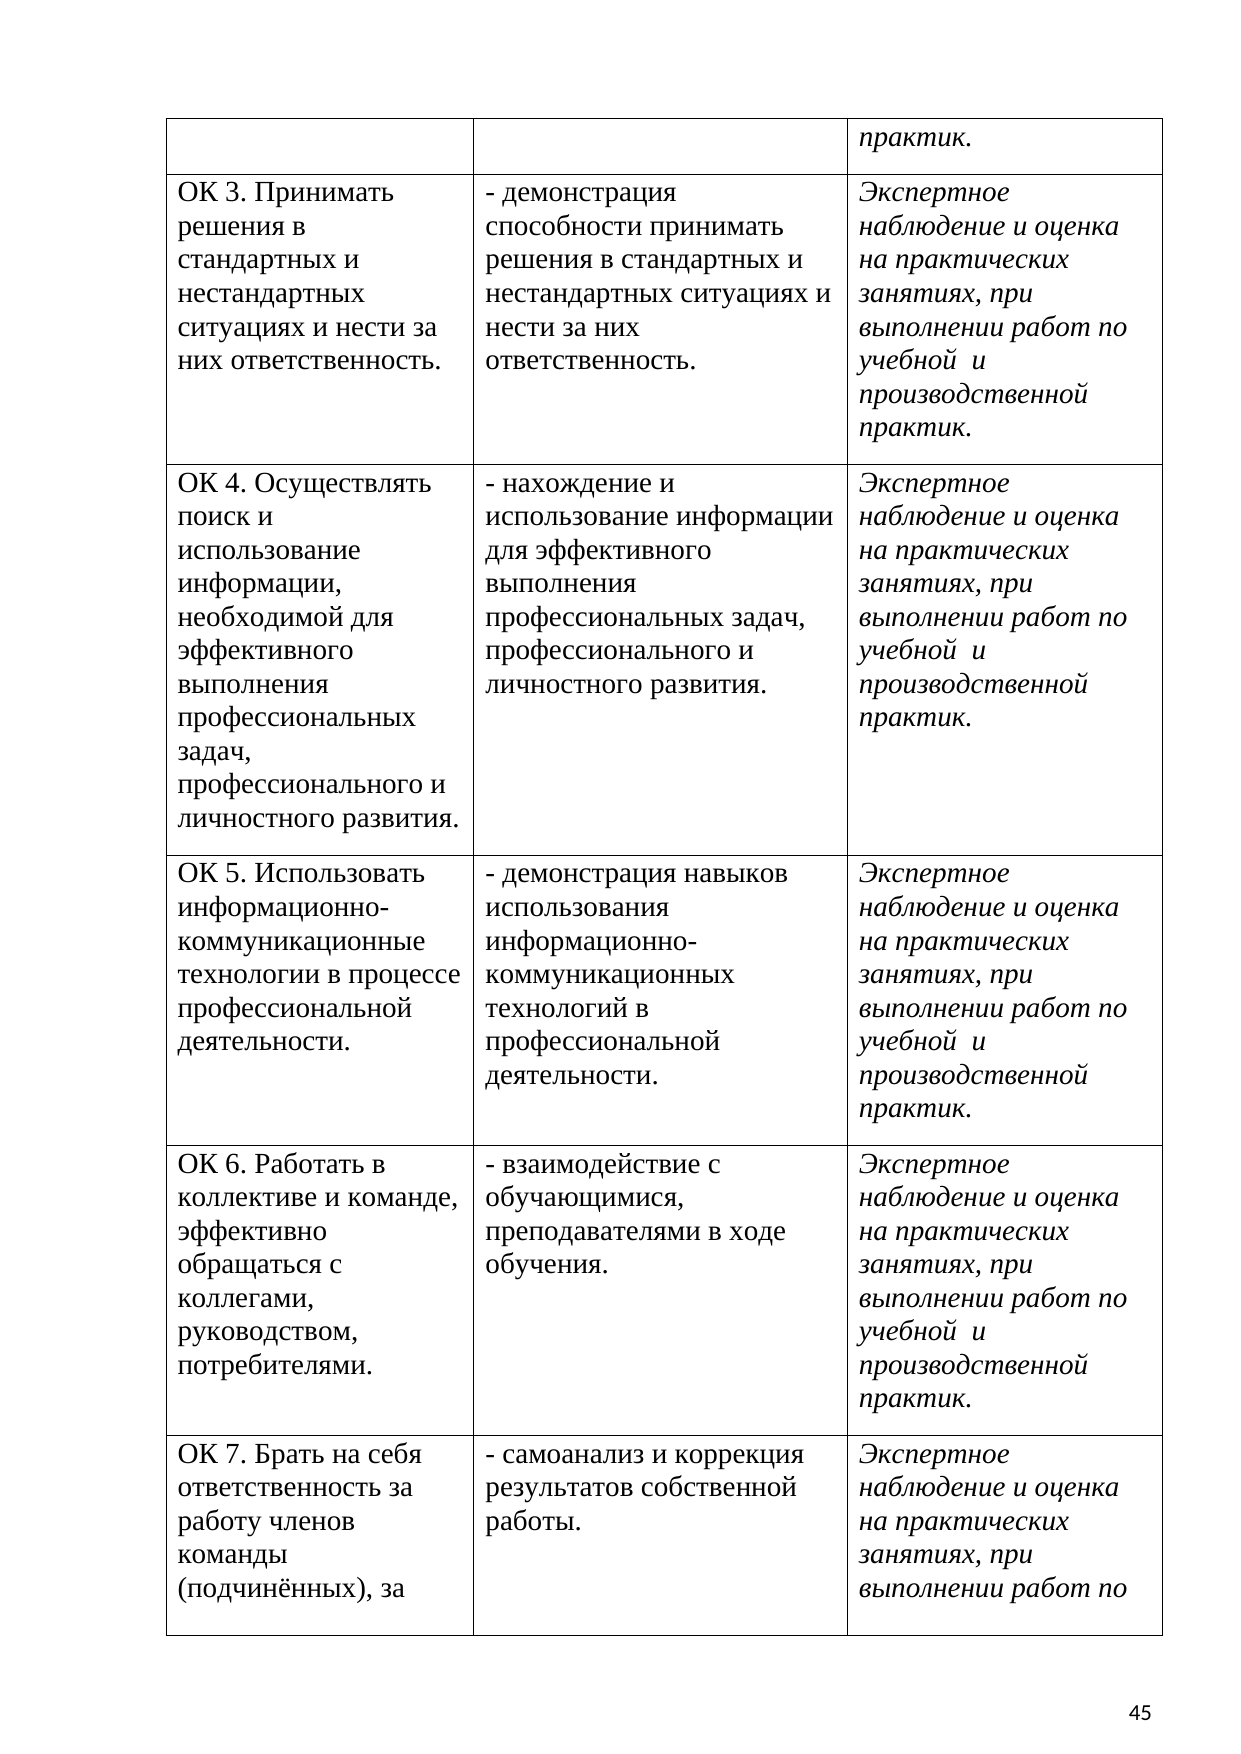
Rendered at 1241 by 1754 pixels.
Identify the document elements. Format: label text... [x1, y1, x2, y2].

table_cell - демонстрация способности принимать решения в стандартных и нестандартных ситуациях и нести за них ответственность. [474, 175, 847, 464]
table_cell Экспертное наблюдение и оценка на практических занятиях, при выполнении работ по учебной и производственной практик. [848, 465, 1162, 854]
table_cell - взаимодействие с обучающимися, преподавателями в ходе обучения. [474, 1146, 847, 1435]
table_cell - демонстрация навыков использования информационно-коммуникационных технологий в профессиональной деятельности. [474, 856, 847, 1145]
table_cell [848, 1436, 1162, 1635]
table_cell ОК 3. Принимать решения в стандартных и нестандартных ситуациях и нести за них ответственность. [167, 175, 473, 464]
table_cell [167, 119, 473, 173]
table_cell ОК 5. Использовать информационно-коммуникационные технологии в процессе профессиональной деятельности. [167, 856, 473, 1145]
table_cell ОК 6. Работать в коллективе и команде, эффективно обращаться с коллегами, руководством, потребителями. [167, 1146, 473, 1435]
table_cell Экспертное наблюдение и оценка на практических занятиях, при выполнении работ по учебной и производственной практик. [848, 856, 1162, 1145]
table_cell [848, 119, 1162, 173]
table_cell ОК 4. Осуществлять поиск и использование информации, необходимой для эффективного выполнения профессиональных задач, профессионального и личностного развития. [167, 465, 473, 854]
table_cell - нахождение и использование информации для эффективного выполнения профессиональных задач, профессионального и личностного развития. [474, 465, 847, 854]
table_cell Экспертное наблюдение и оценка на практических занятиях, при выполнении работ по учебной и производственной практик. [848, 175, 1162, 464]
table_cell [474, 1436, 847, 1635]
table_cell Экспертное наблюдение и оценка на практических занятиях, при выполнении работ по учебной и производственной практик. [848, 1146, 1162, 1435]
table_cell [167, 1436, 473, 1635]
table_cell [474, 119, 847, 173]
